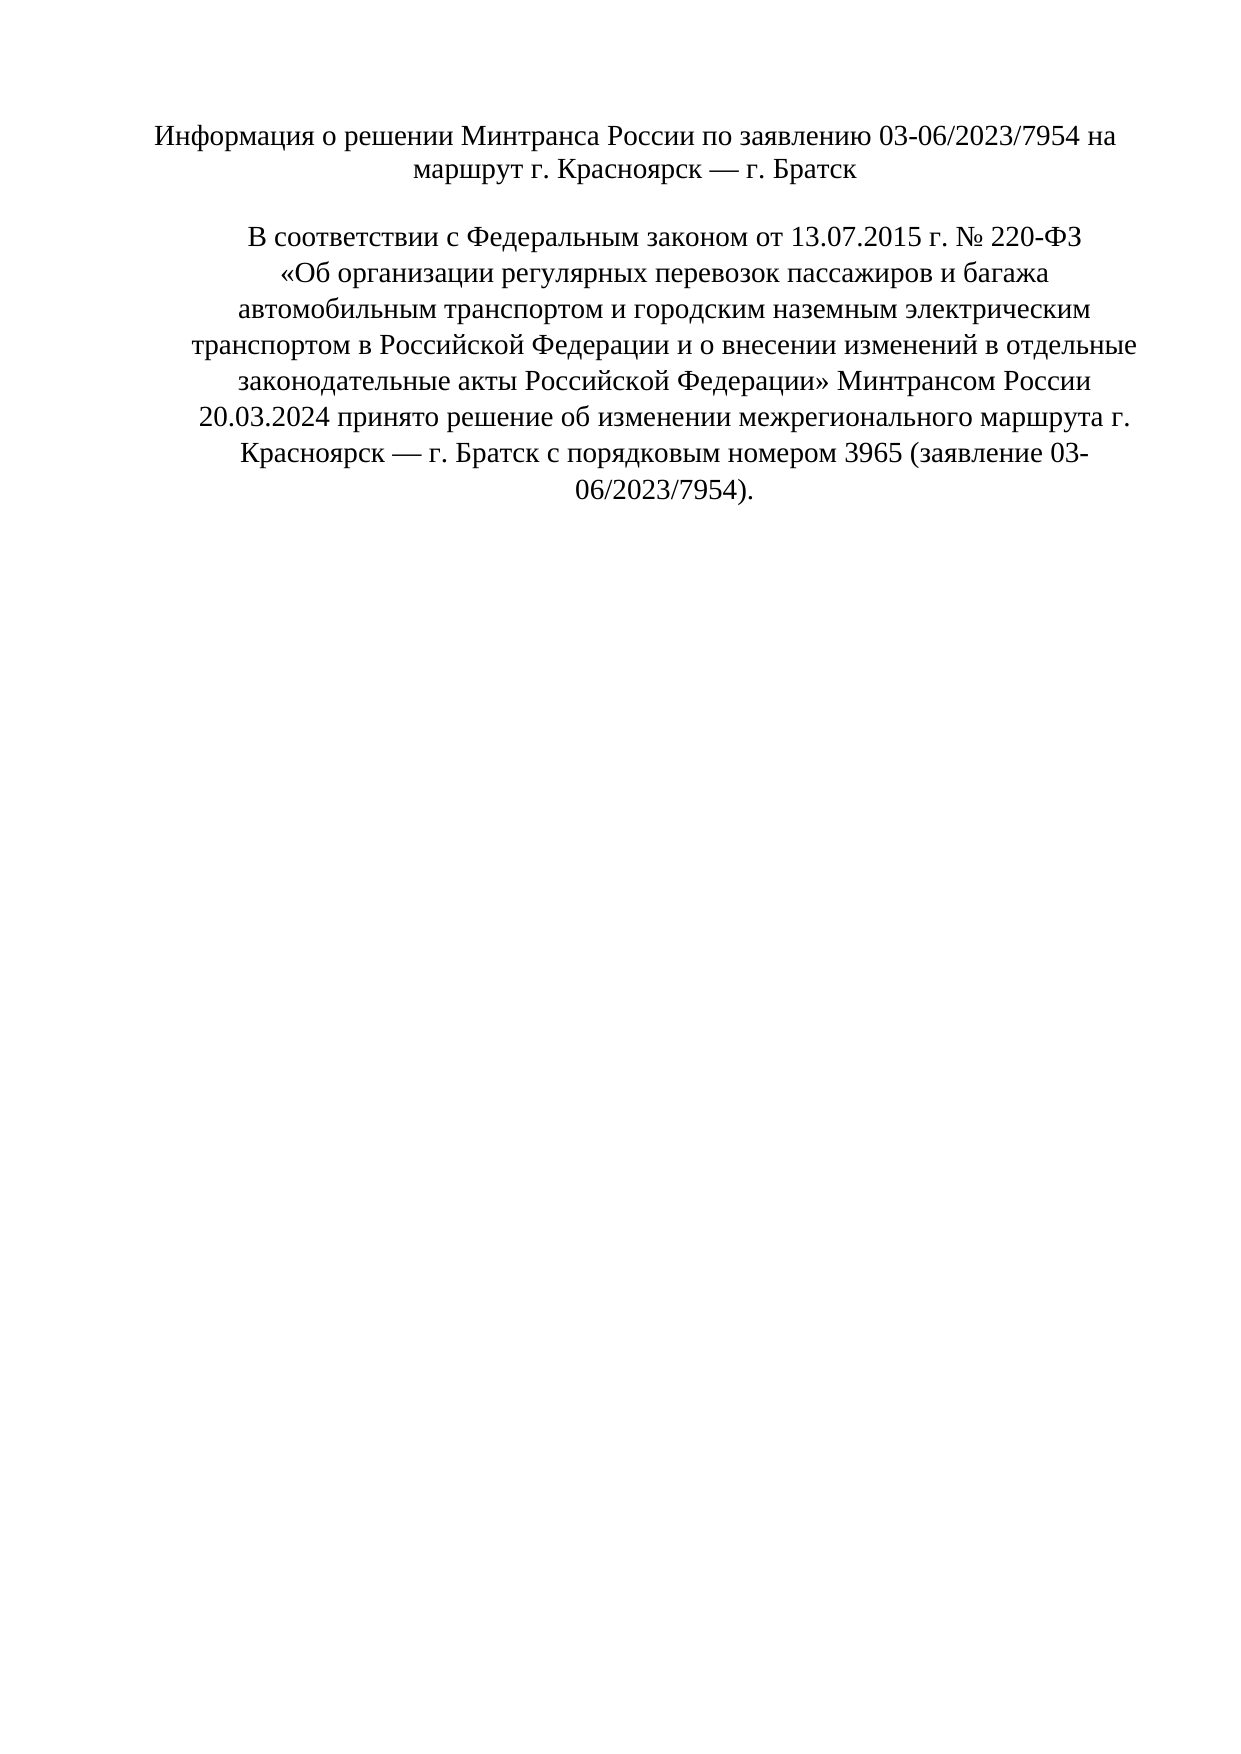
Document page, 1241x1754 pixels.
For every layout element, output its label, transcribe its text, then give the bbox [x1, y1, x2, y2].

text Информация о решении Минтранса России по заявлению 03-06/2023/7954 на маршрут г. Красноярск — г. Братск [118, 118, 1152, 185]
text В соответствии с Федеральным законом от 13.07.2015 г. № 220-ФЗ «Об организации регулярных перевозок пассажиров и багажа автомобильным транспортом и городским наземным электрическим транспортом в Российской Федерации и о внесении изменений в отдельные законодательные акты Российской Федерации» Минтрансом России 20.03.2024 принято решение об изменении межрегионального маршрута г. Красноярск — г. Братск с порядковым номером 3965 (заявление 03-06/2023/7954). [177, 219, 1152, 505]
